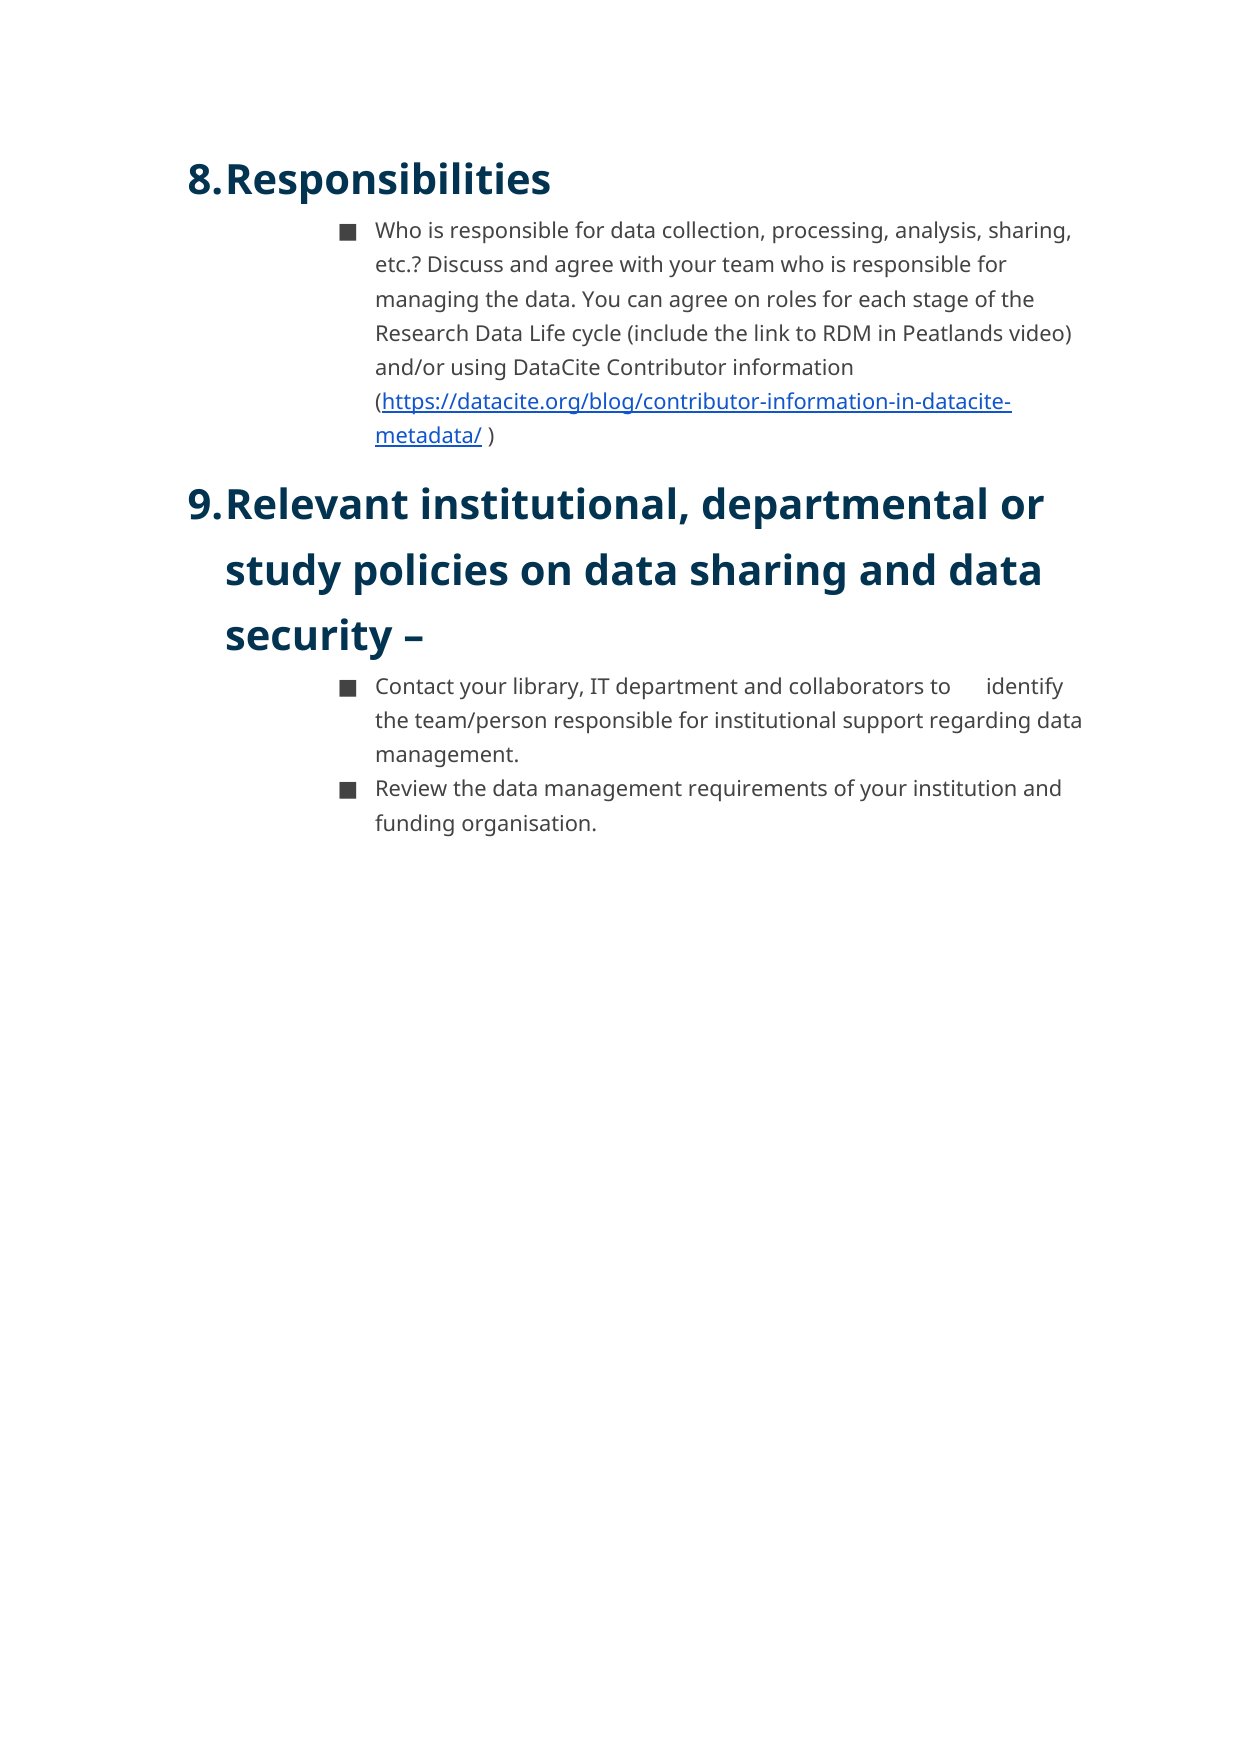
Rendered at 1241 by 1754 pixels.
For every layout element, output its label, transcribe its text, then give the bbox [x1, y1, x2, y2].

list Contact your library, IT department and collaborators to identify the team/person responsible for institutional support regarding data management. [337, 671, 1090, 769]
subtitle Responsibilities [187, 150, 1090, 207]
list Review the data management requirements of your institution and funding organisation. [337, 773, 1090, 837]
list Who is responsible for data collection, processing, analysis, sharing, etc.? Discuss and agree with your team who is responsible for managing the data. You can agree on roles for each stage of the Research Data Life cycle (include the link to RDM in Peatlands video) and/or using DataCite Contributor information (https://datacite.org/blog/contributor-information-in-datacite-metadata/ ) [337, 215, 1090, 450]
subtitle Relevant institutional, departmental or study policies on data sharing and data security – [187, 475, 1090, 662]
